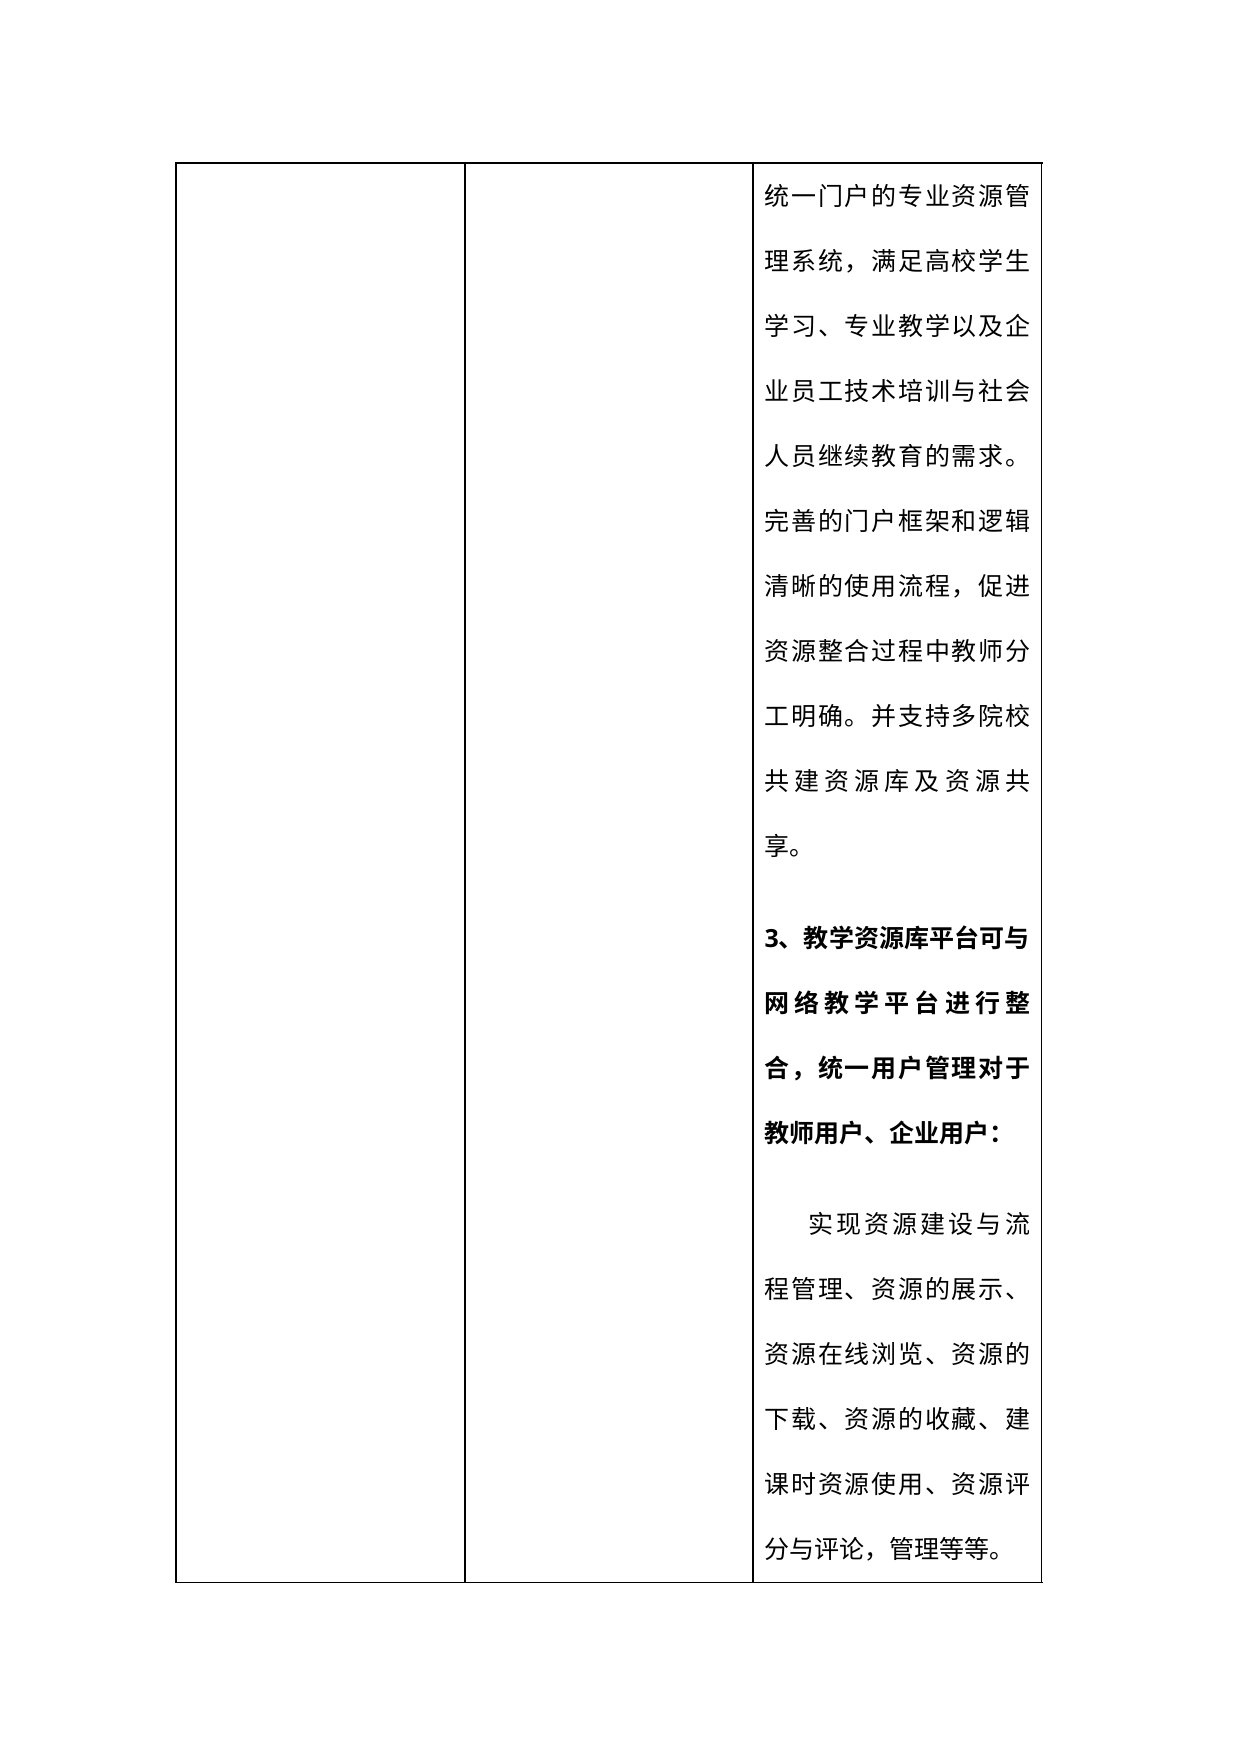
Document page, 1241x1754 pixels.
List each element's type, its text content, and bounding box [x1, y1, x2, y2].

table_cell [754, 164, 1041, 1582]
table_cell 1 [177, 164, 464, 1582]
table_cell [466, 164, 752, 1582]
